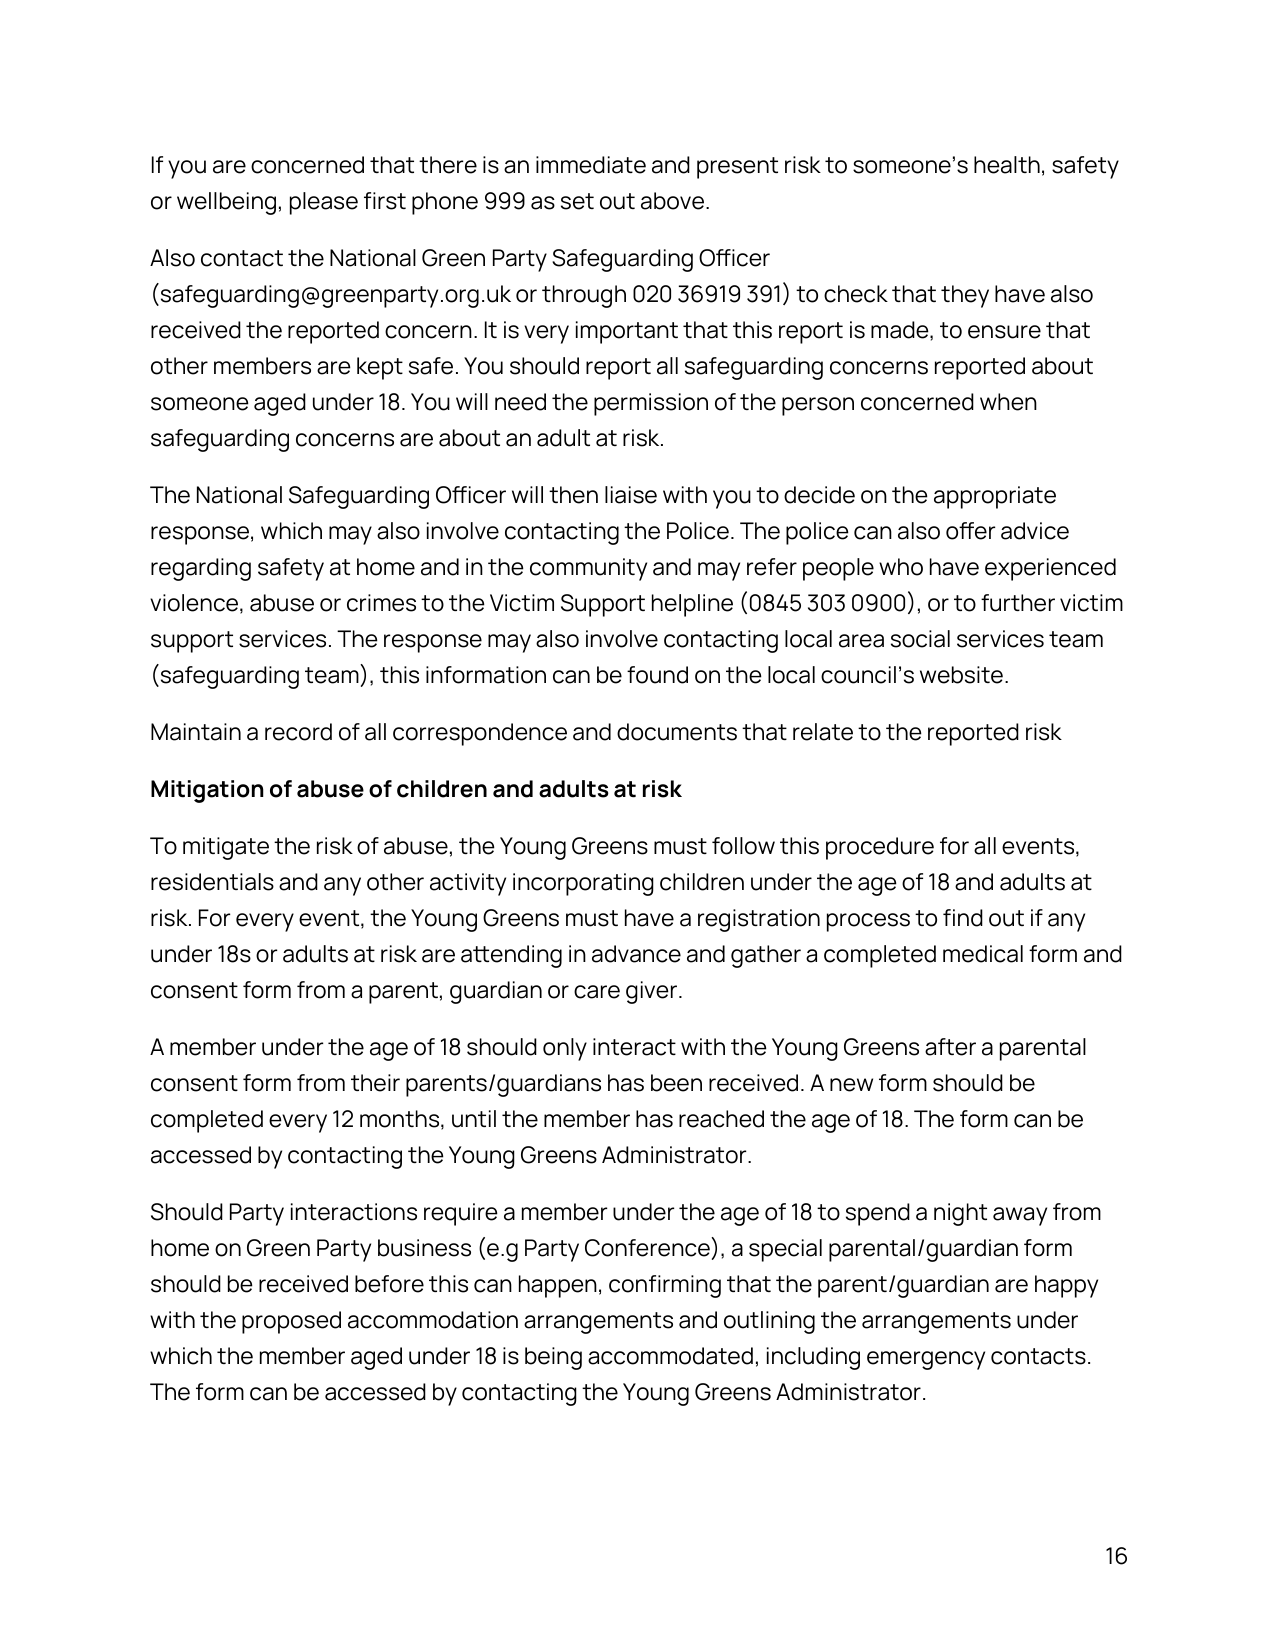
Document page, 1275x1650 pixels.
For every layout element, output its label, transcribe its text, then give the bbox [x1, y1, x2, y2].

text Should Party interactions require a member under the age of 18 to spend a night away from home on Green Party business (e.g Party Conference), a special parental/guardian form should be received before this can happen, confirming that the parent/guardian are happy with the proposed accommodation arrangements and outlining the arrangements under which the member aged under 18 is being accommodated, including emergency contacts. The form can be accessed by contacting the Young Greens Administrator. [150, 1196, 1128, 1407]
text If you are concerned that there is an immediate and present risk to someone’s health, safety or wellbeing, please first phone 999 as set out above. [150, 149, 1128, 216]
text Also contact the National Green Party Safeguarding Officer (safeguarding@greenparty.org.uk or through 020 36919 391) to check that they have also received the reported concern. It is very important that this report is made, to ensure that other members are kept safe. You should report all safeguarding concerns reported about someone aged under 18. You will need the permission of the person concerned when safeguarding concerns are about an adult at risk. [150, 242, 1128, 453]
text A member under the age of 18 should only interact with the Young Greens after a parental consent form from their parents/guardians has been received. A new form should be completed every 12 months, until the member has reached the age of 18. The form can be accessed by contacting the Young Greens Administrator. [150, 1031, 1128, 1170]
text The National Safeguarding Officer will then liaise with you to decide on the appropriate response, which may also involve contacting the Police. The police can also offer advice regarding safety at home and in the community and may refer people who have experienced violence, abuse or crimes to the Victim Support helpline (0845 303 0900), or to further victim support services. The response may also involve contacting local area social services team (safeguarding team), this information can be found on the local council’s website. [150, 479, 1128, 691]
subtitle Mitigation of abuse of children and adults at risk [150, 773, 1128, 804]
text To mitigate the risk of abuse, the Young Greens must follow this procedure for all events, residentials and any other activity incorporating children under the age of 18 and adults at risk. For every event, the Young Greens must have a registration process to find out if any under 18s or adults at risk are attending in advance and gather a completed medical form and consent form from a parent, guardian or care giver. [150, 830, 1128, 1005]
text Maintain a record of all correspondence and documents that relate to the reported risk [150, 716, 1128, 747]
